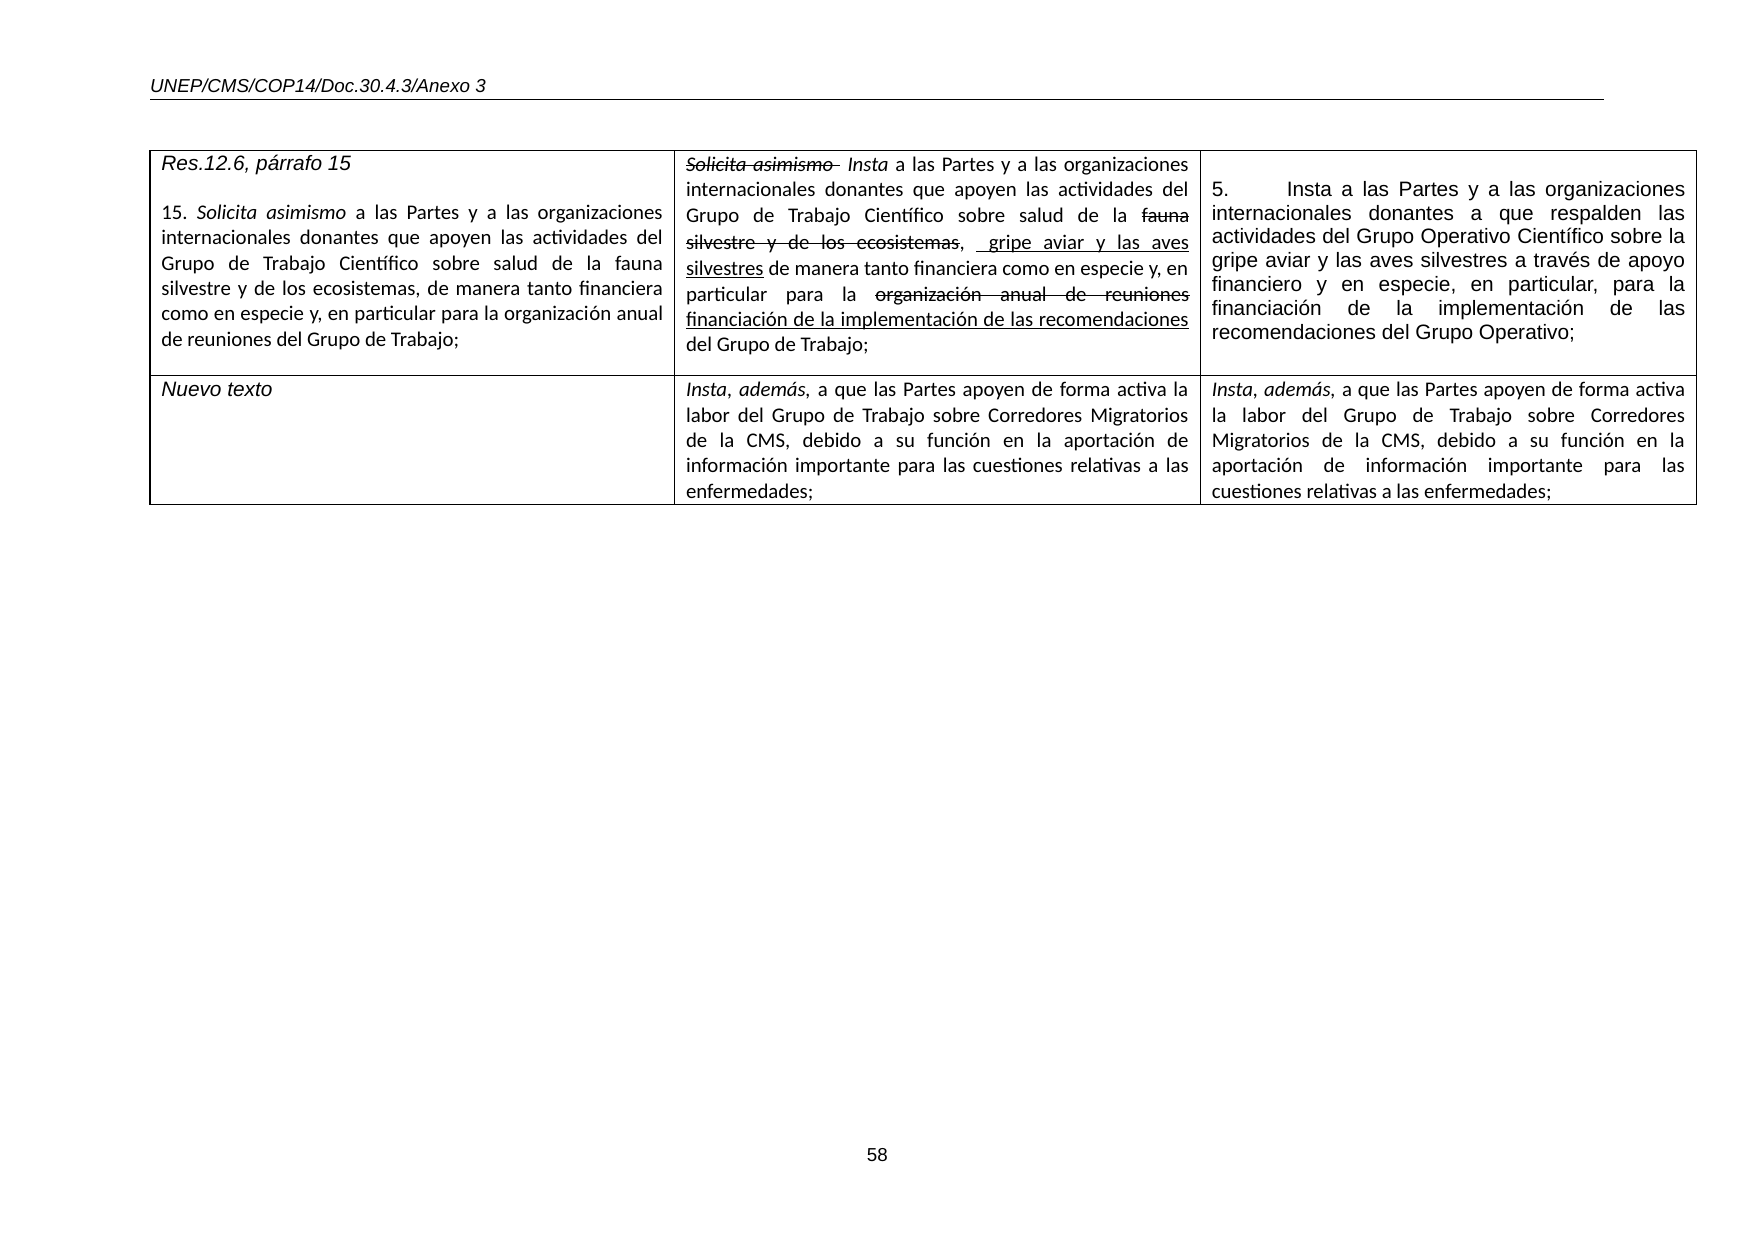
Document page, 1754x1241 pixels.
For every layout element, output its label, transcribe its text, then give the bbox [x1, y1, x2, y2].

table_cell Insta, además, a que las Partes apoyen de forma activa la labor del Grupo de Trabajo sobre Corredores Migratorios de la CMS, debido a su función en la aportación de información importante para las cuestiones relativas a las enfermedades; [675, 376, 1200, 503]
table_cell Nuevo texto [151, 376, 674, 503]
table_cell Insta, además, a que las Partes apoyen de forma activa la labor del Grupo de Trabajo sobre Corredores Migratorios de la CMS, debido a su función en la aportación de información importante para las cuestiones relativas a las enfermedades; [1201, 376, 1696, 503]
table_cell Solicita asimismo Insta a las Partes y a las organizaciones internacionales donantes que apoyen las actividades del Grupo de Trabajo Científico sobre salud de la fauna silvestre y de los ecosistemas, gripe aviar y las aves silvestres de manera tanto financiera como en especie y, en particular para la organización anual de reuniones financiación de la implementación de las recomendaciones del Grupo de Trabajo; [675, 151, 1200, 375]
table_cell 5. Insta a las Partes y a las organizaciones internacionales donantes a que respalden las actividades del Grupo Operativo Científico sobre la gripe aviar y las aves silvestres a través de apoyo financiero y en especie, en particular, para la financiación de la implementación de las recomendaciones del Grupo Operativo; [1201, 151, 1696, 375]
table_cell Res.12.6, párrafo 15 15. Solicita asimismo a las Partes y a las organizaciones internacionales donantes que apoyen las actividades del Grupo de Trabajo Científico sobre salud de la fauna silvestre y de los ecosistemas, de manera tanto financiera como en especie y, en particular para la organización anual de reuniones del Grupo de Trabajo; [151, 151, 674, 375]
